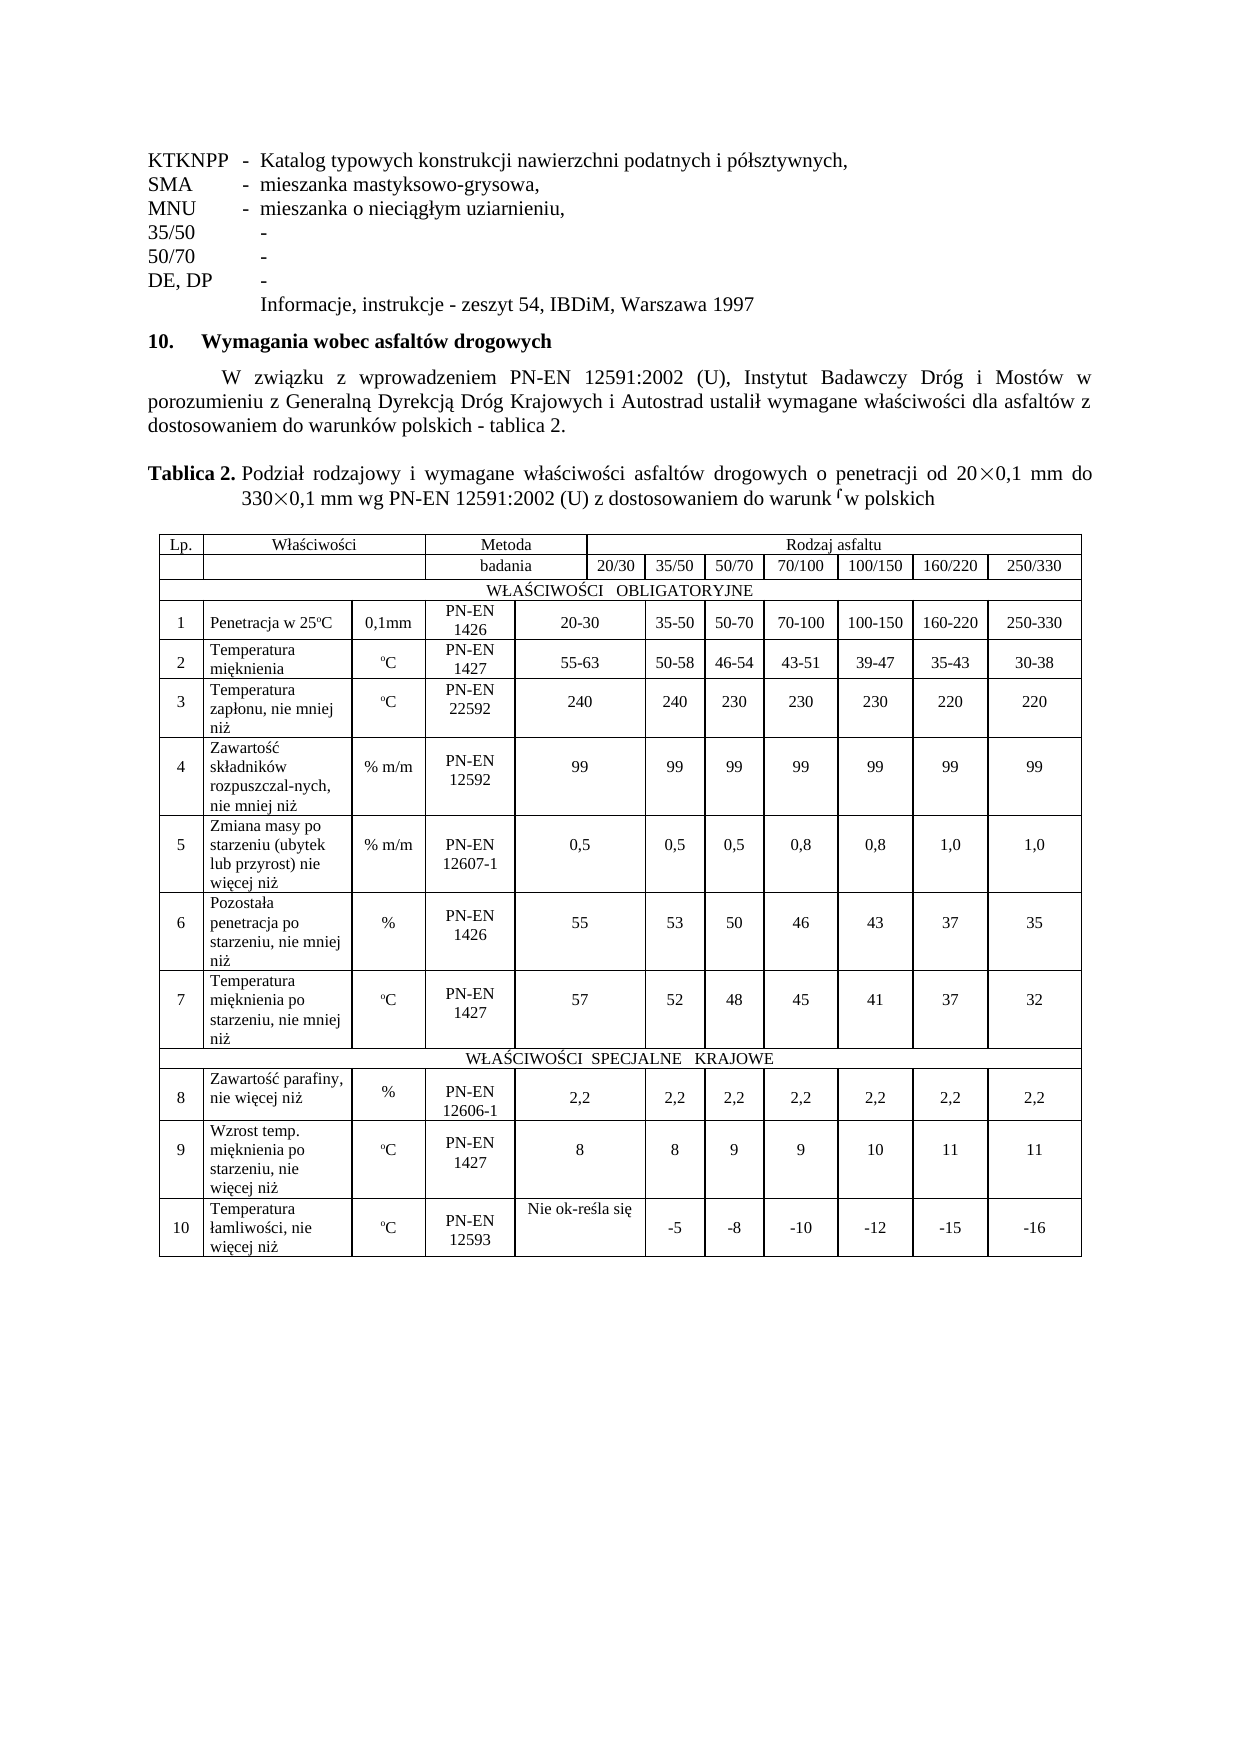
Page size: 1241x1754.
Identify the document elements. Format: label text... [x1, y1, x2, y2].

table_cell 10 [839, 1121, 912, 1197]
table_cell 46 [765, 893, 837, 970]
table_cell 9 [706, 1121, 763, 1197]
table_cell 39-47 [839, 640, 912, 678]
table_cell 0,5 [516, 816, 645, 892]
table_cell 230 [765, 679, 837, 737]
table_cell WŁAŚCIWOŚCI OBLIGATORYJNE [160, 580, 1081, 599]
table_cell [160, 555, 203, 579]
table_cell % m/m [353, 816, 425, 892]
table_cell 99 [646, 738, 704, 814]
text 50/70 - asfalt wg PN-EN 12591:2002 (U), zastępujący asfalt D-70 wg PN-C-96170:1965, [148, 244, 1093, 268]
table_cell badania [426, 555, 586, 579]
table_cell 35-43 [914, 640, 987, 678]
table_cell [204, 555, 425, 579]
table_cell 70-100 [765, 601, 837, 639]
table_cell 20/30 [588, 555, 644, 579]
table_cell -15 [914, 1199, 987, 1256]
table_cell 45 [765, 971, 837, 1048]
table_cell 1 [160, 601, 203, 639]
table_cell 220 [989, 679, 1081, 737]
table_cell Temperatura zapłonu, nie mniej niż [204, 679, 351, 737]
table_cell 4 [160, 738, 203, 814]
text 35/50 - asfalt wg PN-EN 12591:2002 (U), zastępujący asfalt D-50 wg PN-C-96170:1965, [148, 220, 1093, 244]
table_cell oC [353, 640, 425, 678]
text DE, DP - polimeroasfalt wg TWT PAD-97 Tymczasowe wytyczne techniczne. Polimeroasfalty drogowe. Informacje, instrukcje - zeszyt 54, IBDiM, Warszawa 1997 [148, 268, 1093, 316]
table_cell 35-50 [646, 601, 704, 639]
table_cell 2,2 [646, 1069, 704, 1120]
table_cell 0,8 [765, 816, 837, 892]
table_cell -12 [839, 1199, 912, 1256]
table_cell 3 [160, 679, 203, 737]
table_cell PN-EN 12593 [426, 1199, 514, 1256]
text W związku z wprowadzeniem PN-EN 12591:2002 (U), Instytut Badawczy Dróg i Mostów w porozumieniu z Generalną Dyrekcją Dróg Krajowych i Autostrad ustalił wymagane właściwości dla asfaltów z dostosowaniem do warunków polskich - tablica 2. [148, 365, 1093, 437]
table_cell 1,0 [914, 816, 987, 892]
table_cell PN-EN 22592 [426, 679, 514, 737]
table_cell -10 [765, 1199, 837, 1256]
table_cell 37 [914, 971, 987, 1048]
table_cell WŁAŚCIWOŚCI SPECJALNE KRAJOWE [160, 1049, 1081, 1068]
table_cell 41 [839, 971, 912, 1048]
table_cell PN-EN 12606-1 [426, 1069, 514, 1120]
table_cell 5 [160, 816, 203, 892]
table_header Metoda [426, 535, 586, 554]
table_cell PN-EN 1426 [426, 893, 514, 970]
table_cell 43-51 [765, 640, 837, 678]
table_cell 11 [989, 1121, 1081, 1197]
table_cell 230 [706, 679, 763, 737]
table_cell 250-330 [989, 601, 1081, 639]
table_cell 2,2 [914, 1069, 987, 1120]
table_cell 43 [839, 893, 912, 970]
table_cell 2,2 [706, 1069, 763, 1120]
table_cell 9 [160, 1121, 203, 1197]
text MNU - mieszanka o nieciągłym uziarnieniu, [148, 196, 1093, 220]
table_cell 220 [914, 679, 987, 737]
text SMA - mieszanka mastyksowo-grysowa, [148, 172, 1093, 196]
table_cell 35/50 [646, 555, 704, 579]
table_cell PN-EN 1427 [426, 640, 514, 678]
text KTKNPP - Katalog typowych konstrukcji nawierzchni podatnych i półsztywnych, [148, 148, 1093, 172]
table_cell 35 [989, 893, 1081, 970]
table_cell 32 [989, 971, 1081, 1048]
table_header Właściwości [204, 535, 425, 554]
table_cell Nie ok-reśla się [516, 1199, 645, 1256]
table_cell 2,2 [516, 1069, 645, 1120]
table_cell 0,8 [839, 816, 912, 892]
table_cell 99 [706, 738, 763, 814]
table_cell Zawartość składników rozpuszczal-nych, nie mniej niż [204, 738, 351, 814]
table_cell 0,5 [706, 816, 763, 892]
table_cell PN-EN 12607-1 [426, 816, 514, 892]
table_cell 99 [914, 738, 987, 814]
table_cell 2 [160, 640, 203, 678]
table_cell 8 [516, 1121, 645, 1197]
table_cell 0,1mm [353, 601, 425, 639]
table_cell 160-220 [914, 601, 987, 639]
table_cell 20-30 [516, 601, 645, 639]
table_cell Wzrost temp. mięknienia po starzeniu, nie więcej niż [204, 1121, 351, 1197]
table_cell oC [353, 1199, 425, 1256]
table_cell oC [353, 971, 425, 1048]
table_cell 52 [646, 971, 704, 1048]
table_cell % m/m [353, 738, 425, 814]
table_cell 55-63 [516, 640, 645, 678]
table_cell 1,0 [989, 816, 1081, 892]
table_cell oC [353, 1121, 425, 1197]
table_cell 57 [516, 971, 645, 1048]
table_cell 240 [516, 679, 645, 737]
table_cell PN-EN 1427 [426, 971, 514, 1048]
table_cell 50-70 [706, 601, 763, 639]
table_cell 0,5 [646, 816, 704, 892]
table_cell 37 [914, 893, 987, 970]
table_cell 2,2 [989, 1069, 1081, 1120]
table_cell Penetracja w 25oC [204, 601, 351, 639]
table_cell 240 [646, 679, 704, 737]
table_cell Zawartość parafiny, nie więcej niż [204, 1069, 351, 1120]
table_cell % [353, 893, 425, 970]
table_cell 6 [160, 893, 203, 970]
table_cell PN-EN 1427 [426, 1121, 514, 1197]
table_cell 50 [706, 893, 763, 970]
table_cell 55 [516, 893, 645, 970]
table_cell 30-38 [989, 640, 1081, 678]
table_cell -5 [646, 1199, 704, 1256]
table_cell 9 [765, 1121, 837, 1197]
table_cell -16 [989, 1199, 1081, 1256]
table_cell 7 [160, 971, 203, 1048]
table_cell 70/100 [765, 555, 837, 579]
table_cell 99 [839, 738, 912, 814]
text 10. Wymagania wobec asfaltów drogowych [148, 328, 1093, 353]
table_cell % [353, 1069, 425, 1120]
table_cell Temperatura mięknienia po starzeniu, nie mniej niż [204, 971, 351, 1048]
table_cell 160/220 [914, 555, 987, 579]
table_cell 2,2 [839, 1069, 912, 1120]
table_cell Temperatura łamliwości, nie więcej niż [204, 1199, 351, 1256]
table_cell 99 [765, 738, 837, 814]
table_header Rodzaj asfaltu [588, 535, 1081, 554]
table_cell 99 [989, 738, 1081, 814]
table_cell -8 [706, 1199, 763, 1256]
table_cell PN-EN 1426 [426, 601, 514, 639]
table_cell Zmiana masy po starzeniu (ubytek lub przyrost) nie więcej niż [204, 816, 351, 892]
table_cell 46-54 [706, 640, 763, 678]
table_cell 10 [160, 1199, 203, 1256]
table_cell 100-150 [839, 601, 912, 639]
table_cell 11 [914, 1121, 987, 1197]
table_cell 8 [646, 1121, 704, 1197]
table_cell 53 [646, 893, 704, 970]
table_cell Pozostała penetracja po starzeniu, nie mniej niż [204, 893, 351, 970]
text Tablica 2. Podział rodzajowy i wymagane właściwości asfaltów drogowych o penetracji od 200,1 mm do 3300,1 mm wg PN-EN 12591:2002 (U) z dostosowaniem do warunkw polskich [148, 461, 1093, 509]
table_cell 100/150 [839, 555, 912, 579]
table_cell 250/330 [989, 555, 1081, 579]
table_cell 48 [706, 971, 763, 1048]
table_cell 99 [516, 738, 645, 814]
table_header Lp. [160, 535, 203, 554]
table_cell PN-EN 12592 [426, 738, 514, 814]
table_cell 230 [839, 679, 912, 737]
table_cell 50/70 [706, 555, 763, 579]
table_cell 50-58 [646, 640, 704, 678]
table_cell 2,2 [765, 1069, 837, 1120]
table_cell 8 [160, 1069, 203, 1120]
table_cell Temperatura mięknienia [204, 640, 351, 678]
table_cell oC [353, 679, 425, 737]
